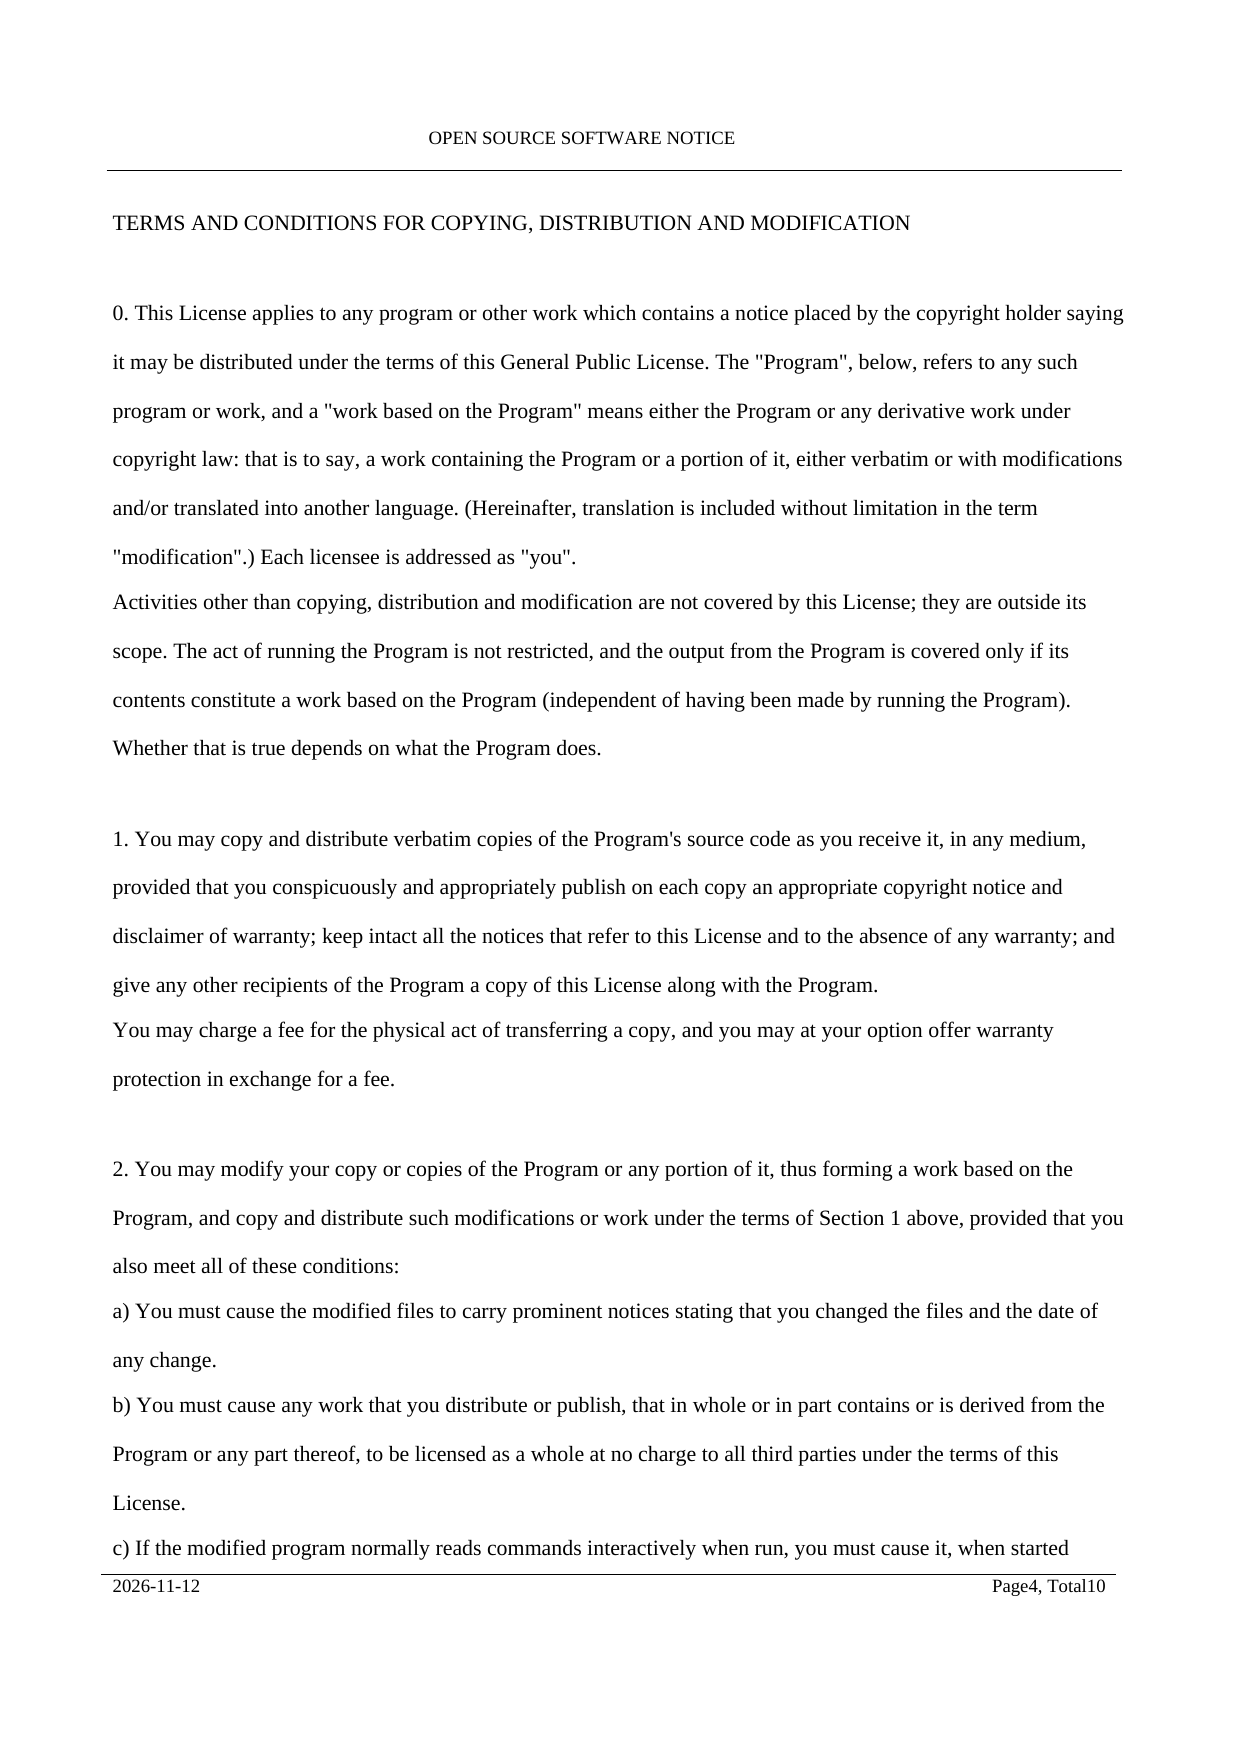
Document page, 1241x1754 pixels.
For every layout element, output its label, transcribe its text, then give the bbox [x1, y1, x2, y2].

text b) You must cause any work that you distribute or publish, that in whole or in part contains or is derived from the Program or any part thereof, to be licensed as a whole at no charge to all third parties under the terms of this License. [112, 1389, 1128, 1519]
text 2. You may modify your copy or copies of the Program or any portion of it, thus forming a work based on the Program, and copy and distribute such modifications or work under the terms of Section 1 above, provided that you also meet all of these conditions: [112, 1152, 1128, 1282]
text a) You must cause the modified files to carry prominent notices stating that you changed the files and the date of any change. [112, 1295, 1128, 1376]
text Activities other than copying, distribution and modification are not covered by this License; they are outside its scope. The act of running the Program is not restricted, and the output from the Program is covered only if its contents constitute a work based on the Program (independent of having been made by running the Program). Whether that is true depends on what the Program does. [112, 585, 1128, 764]
text 0. This License applies to any program or other work which contains a notice placed by the copyright holder saying it may be distributed under the terms of this General Public License. The "Program", below, refers to any such program or work, and a "work based on the Program" means either the Program or any derivative work under copyright law: that is to say, a work containing the Program or a portion of it, either verbatim or with modifications and/or translated into another language. (Hereinafter, translation is included without limitation in the term "modification".) Each licensee is addressed as "you". [112, 297, 1128, 573]
text You may charge a fee for the physical act of transferring a copy, and you may at your option offer warranty protection in exchange for a fee. [112, 1013, 1128, 1094]
text 1. You may copy and distribute verbatim copies of the Program's source code as you receive it, in any medium, provided that you conspicuously and appropriately publish on each copy an appropriate copyright notice and disclaimer of warranty; keep intact all the notices that refer to this License and to the absence of any warranty; and give any other recipients of the Program a copy of this License along with the Program. [112, 822, 1128, 1001]
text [112, 1531, 1128, 1564]
text TERMS AND CONDITIONS FOR COPYING, DISTRIBUTION AND MODIFICATION [112, 206, 1128, 239]
